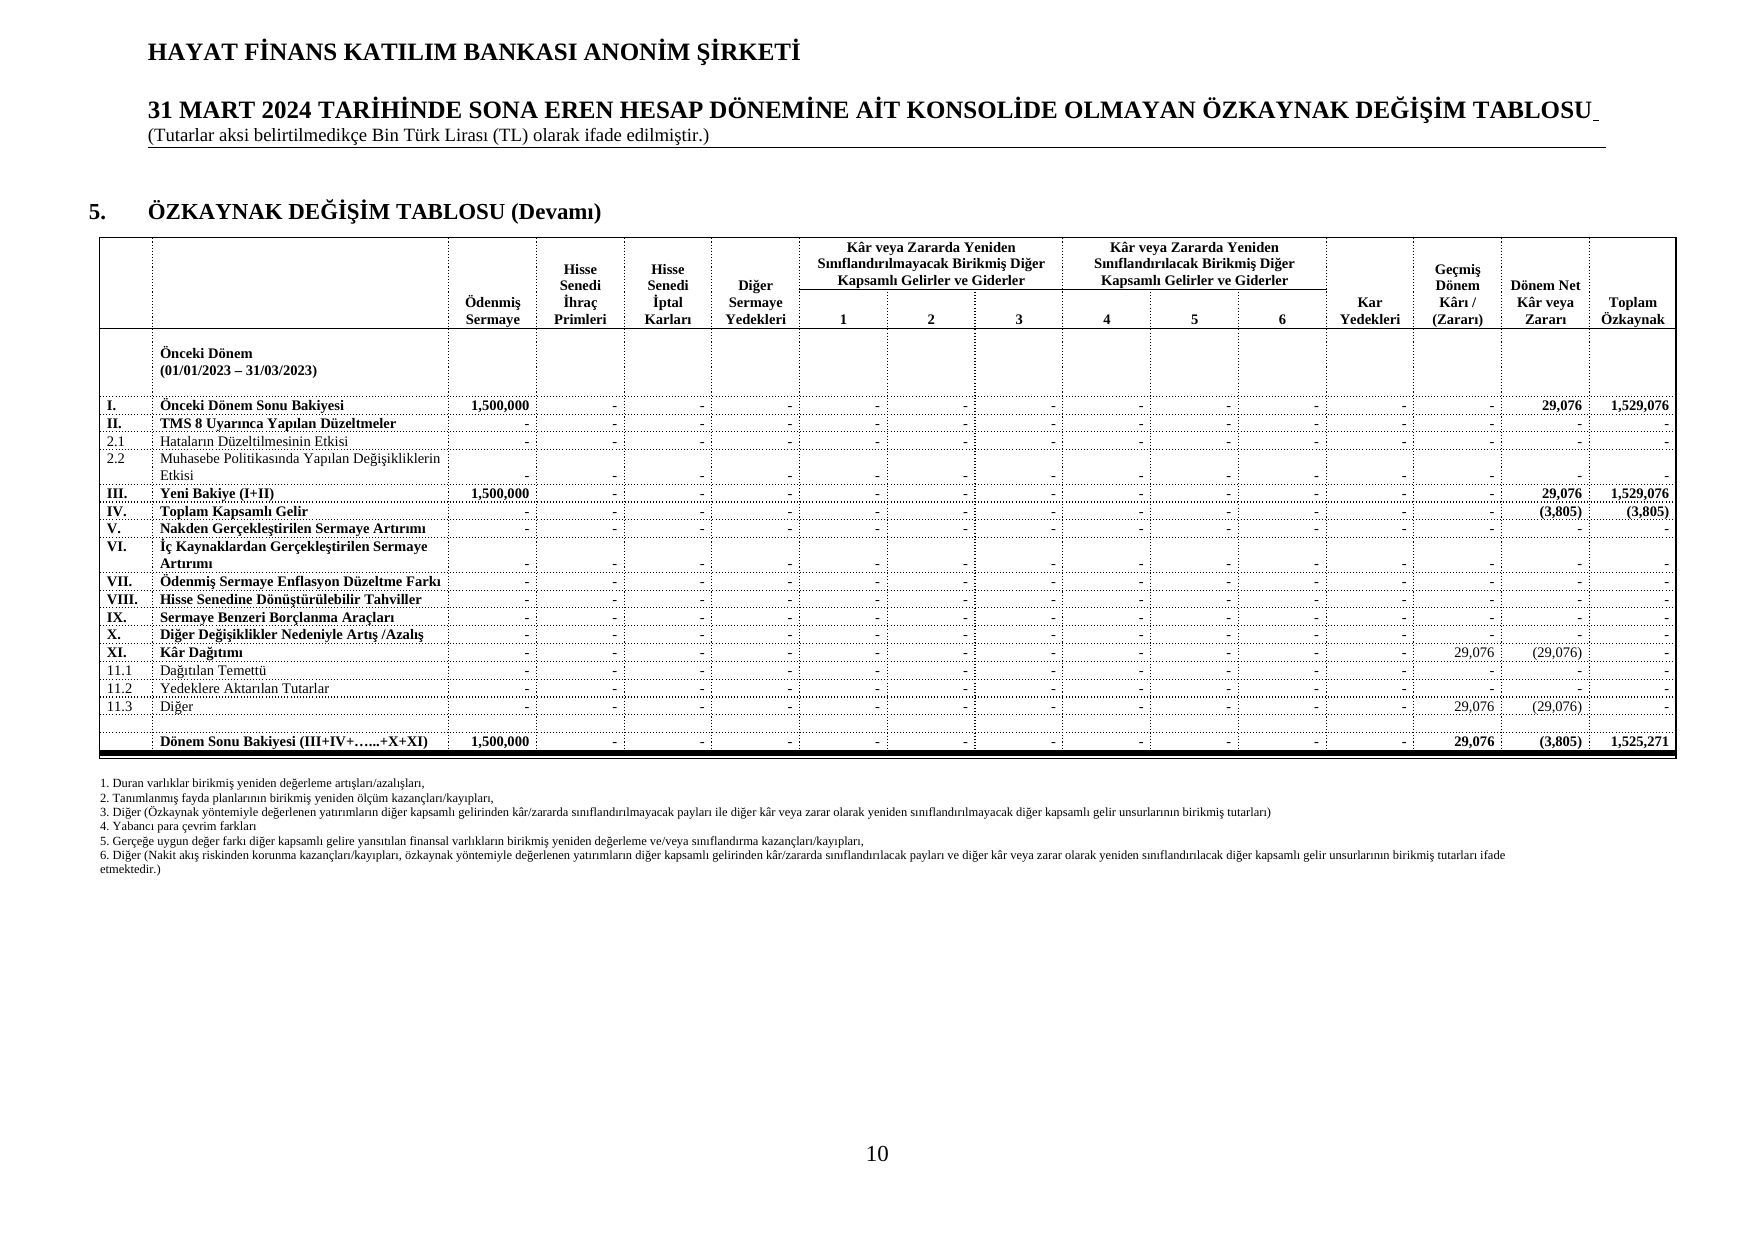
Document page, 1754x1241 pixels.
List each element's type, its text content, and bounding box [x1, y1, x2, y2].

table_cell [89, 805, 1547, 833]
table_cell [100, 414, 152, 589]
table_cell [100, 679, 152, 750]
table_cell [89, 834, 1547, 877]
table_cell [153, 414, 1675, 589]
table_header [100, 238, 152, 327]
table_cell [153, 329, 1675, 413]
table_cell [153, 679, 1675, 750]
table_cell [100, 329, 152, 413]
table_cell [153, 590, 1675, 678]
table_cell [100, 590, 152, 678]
text 5. ÖZKAYNAK DEĞİŞİM TABLOSU (Devamı) [89, 198, 1606, 225]
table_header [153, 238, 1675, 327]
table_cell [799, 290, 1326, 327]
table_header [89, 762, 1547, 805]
